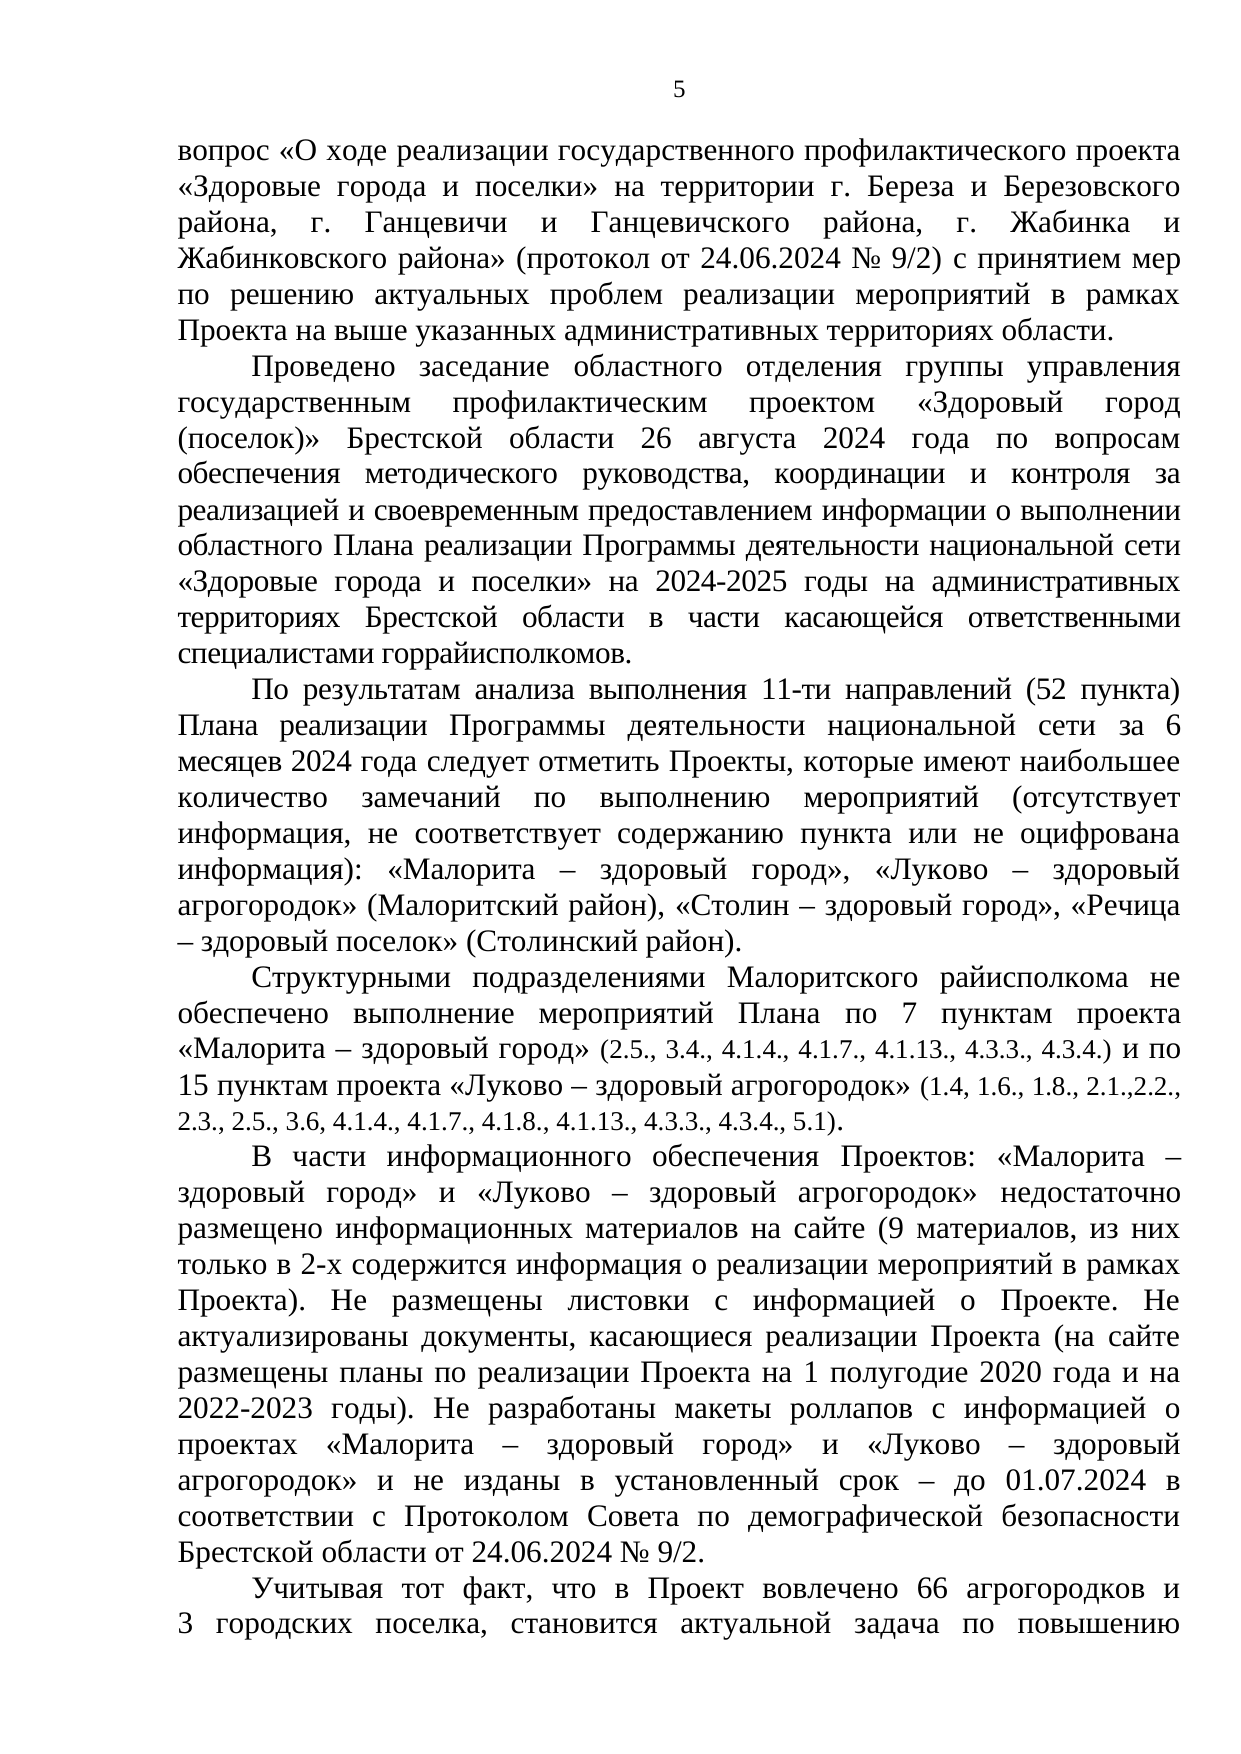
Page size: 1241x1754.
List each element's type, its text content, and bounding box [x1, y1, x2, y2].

text Структурными подразделениями Малоритского райисполкома не обеспечено выполнение мероприятий Плана по 7 пунктам проекта «Малорита – здоровый город» (2.5., 3.4., 4.1.4., 4.1.7., 4.1.13., 4.3.3., 4.3.4.) и по 15 пунктам проекта «Луково – здоровый агрогородок» (1.4, 1.6., 1.8., 2.1.,2.2., 2.3., 2.5., 3.6, 4.1.4., 4.1.7., 4.1.8., 4.1.13., 4.3.3., 4.3.4., 5.1). [177, 958, 1181, 1138]
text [177, 1569, 1181, 1641]
text Проведено заседание областного отделения группы управления государственным профилактическим проектом «Здоровый город (поселок)» Брестской области 26 августа 2024 года по вопросам обеспечения методического руководства, координации и контроля за реализацией и своевременным предоставлением информации о выполнении областного Плана реализации Программы деятельности национальной сети «Здоровые города и поселки» на 2024-2025 годы на административных территориях Брестской области в части касающейся ответственными специалистами горрайисполкомов. [177, 347, 1181, 670]
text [177, 131, 1181, 347]
text По результатам анализа выполнения 11-ти направлений (52 пункта) Плана реализации Программы деятельности национальной сети за 6 месяцев 2024 года следует отметить Проекты, которые имеют наибольшее количество замечаний по выполнению мероприятий (отсутствует информация, не соответствует содержанию пункта или не оцифрована информация): «Малорита – здоровый город», «Луково – здоровый агрогородок» (Малоритский район), «Столин – здоровый город», «Речица – здоровый поселок» (Столинский район). [177, 670, 1181, 958]
text В части информационного обеспечения Проектов: «Малорита – здоровый город» и «Луково – здоровый агрогородок» недостаточно размещено информационных материалов на сайте (9 материалов, из них только в 2-х содержится информация о реализации мероприятий в рамках Проекта). Не размещены листовки с информацией о Проекте. Не актуализированы документы, касающиеся реализации Проекта (на сайте размещены планы по реализации Проекта на 1 полугодие 2020 года и на 2022-2023 годы). Не разработаны макеты роллапов с информацией о проектах «Малорита – здоровый город» и «Луково – здоровый агрогородок» и не изданы в установленный срок – до 01.07.2024 в соответствии с Протоколом Совета по демографической безопасности Брестской области от 24.06.2024 № 9/2. [177, 1138, 1181, 1569]
